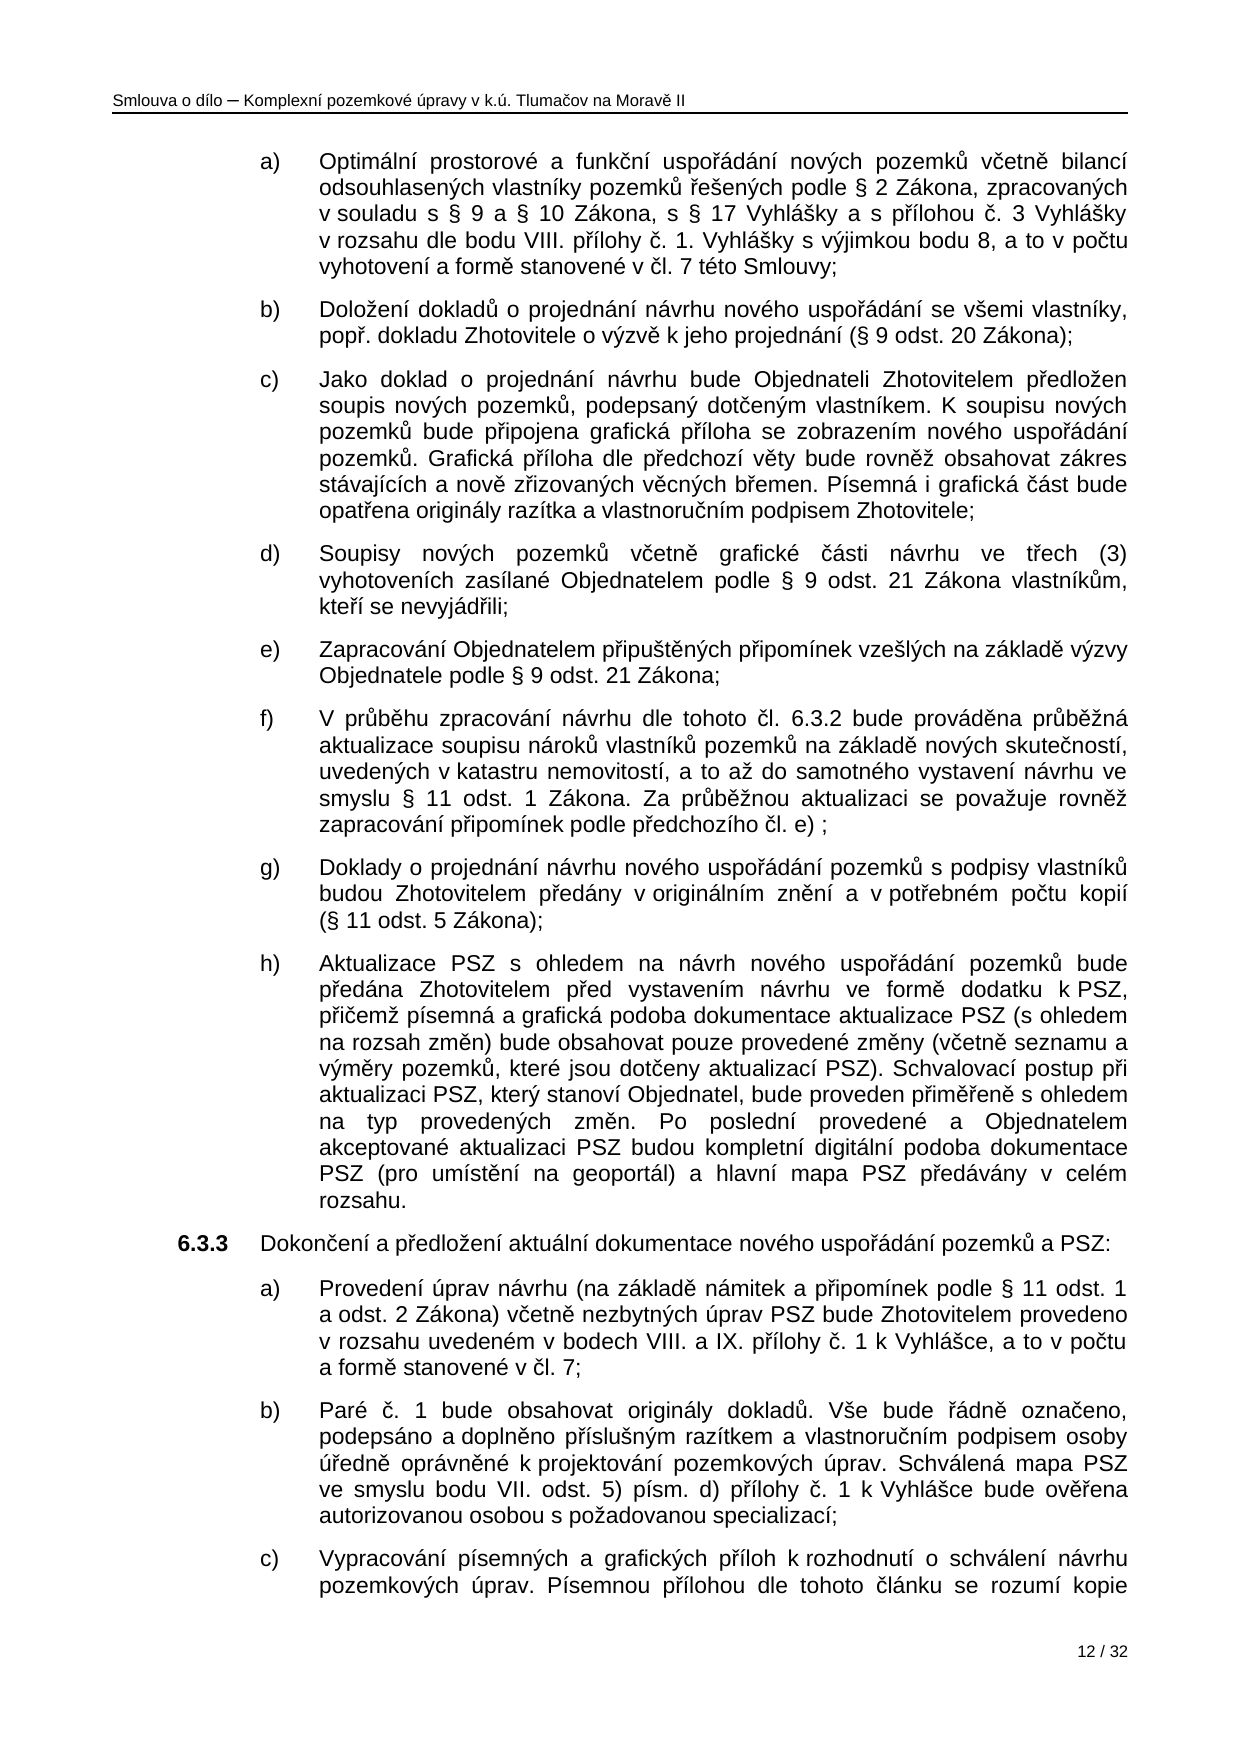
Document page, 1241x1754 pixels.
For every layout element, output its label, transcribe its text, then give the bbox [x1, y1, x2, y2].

list V průběhu zpracování návrhu dle tohoto čl. 6.3.2 bude prováděna průběžná aktualizace soupisu nároků vlastníků pozemků na základě nových skutečností, uvedených v katastru nemovitostí, a to až do samotného vystavení návrhu ve smyslu § 11 odst. 1 Zákona. Za průběžnou aktualizaci se považuje rovněž zapracování připomínek podle předchozího čl. e) ; [260, 705, 1128, 837]
list Doklady o projednání návrhu nového uspořádání pozemků s podpisy vlastníků budou Zhotovitelem předány v originálním znění a v potřebném počtu kopií (§ 11 odst. 5 Zákona); [260, 854, 1128, 933]
list Jako doklad o projednání návrhu bude Objednateli Zhotovitelem předložen soupis nových pozemků, podepsaný dotčeným vlastníkem. K soupisu nových pozemků bude připojena grafická příloha se zobrazením nového uspořádání pozemků. Grafická příloha dle předchozí věty bude rovněž obsahovat zákres stávajících a nově zřizovaných věcných břemen. Písemná i grafická část bude opatřena originály razítka a vlastnoručním podpisem Zhotovitele; [260, 366, 1128, 524]
list Optimální prostorové a funkční uspořádání nových pozemků včetně bilancí odsouhlasených vlastníky pozemků řešených podle § 2 Zákona, zpracovaných v souladu s § 9 a § 10 Zákona, s § 17 Vyhlášky a s přílohou č. 3 Vyhlášky v rozsahu dle bodu VIII. přílohy č. 1. Vyhlášky s výjimkou bodu 8, a to v počtu vyhotovení a formě stanovené v čl. 7 této Smlouvy; [260, 148, 1128, 279]
text Dokončení a předložení aktuální dokumentace nového uspořádání pozemků a PSZ: [177, 1230, 1128, 1256]
list Zapracování Objednatelem připuštěných připomínek vzešlých na základě výzvy Objednatele podle § 9 odst. 21 Zákona; [260, 636, 1128, 689]
list Aktualizace PSZ s ohledem na návrh nového uspořádání pozemků bude předána Zhotovitelem před vystavením návrhu ve formě dodatku k PSZ, přičemž písemná a grafická podoba dokumentace aktualizace PSZ (s ohledem na rozsah změn) bude obsahovat pouze provedené změny (včetně seznamu a výměry pozemků, které jsou dotčeny aktualizací PSZ). Schvalovací postup při aktualizaci PSZ, který stanoví Objednatel, bude proveden přiměřeně s ohledem na typ provedených změn. Po poslední provedené a Objednatelem akceptované aktualizaci PSZ budou kompletní digitální podoba dokumentace PSZ (pro umístění na geoportál) a hlavní mapa PSZ předávány v celém rozsahu. [260, 949, 1128, 1213]
list Doložení dokladů o projednání návrhu nového uspořádání se všemi vlastníky, popř. dokladu Zhotovitele o výzvě k jeho projednání (§ 9 odst. 20 Zákona); [260, 296, 1128, 349]
list Provedení úprav návrhu (na základě námitek a připomínek podle § 11 odst. 1 a odst. 2 Zákona) včetně nezbytných úprav PSZ bude Zhotovitelem provedeno v rozsahu uvedeném v bodech VIII. a IX. přílohy č. 1 k Vyhlášce, a to v počtu a formě stanovené v čl. 7; [260, 1275, 1128, 1380]
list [260, 1545, 1128, 1598]
list Soupisy nových pozemků včetně grafické části návrhu ve třech (3) vyhotoveních zasílané Objednatelem podle § 9 odst. 21 Zákona vlastníkům, kteří se nevyjádřili; [260, 540, 1128, 619]
list Paré č. 1 bude obsahovat originály dokladů. Vše bude řádně označeno, podepsáno a doplněno příslušným razítkem a vlastnoručním podpisem osoby úředně oprávněné k projektování pozemkových úprav. Schválená mapa PSZ ve smyslu bodu VII. odst. 5) písm. d) přílohy č. 1 k Vyhlášce bude ověřena autorizovanou osobou s požadovanou specializací; [260, 1397, 1128, 1529]
